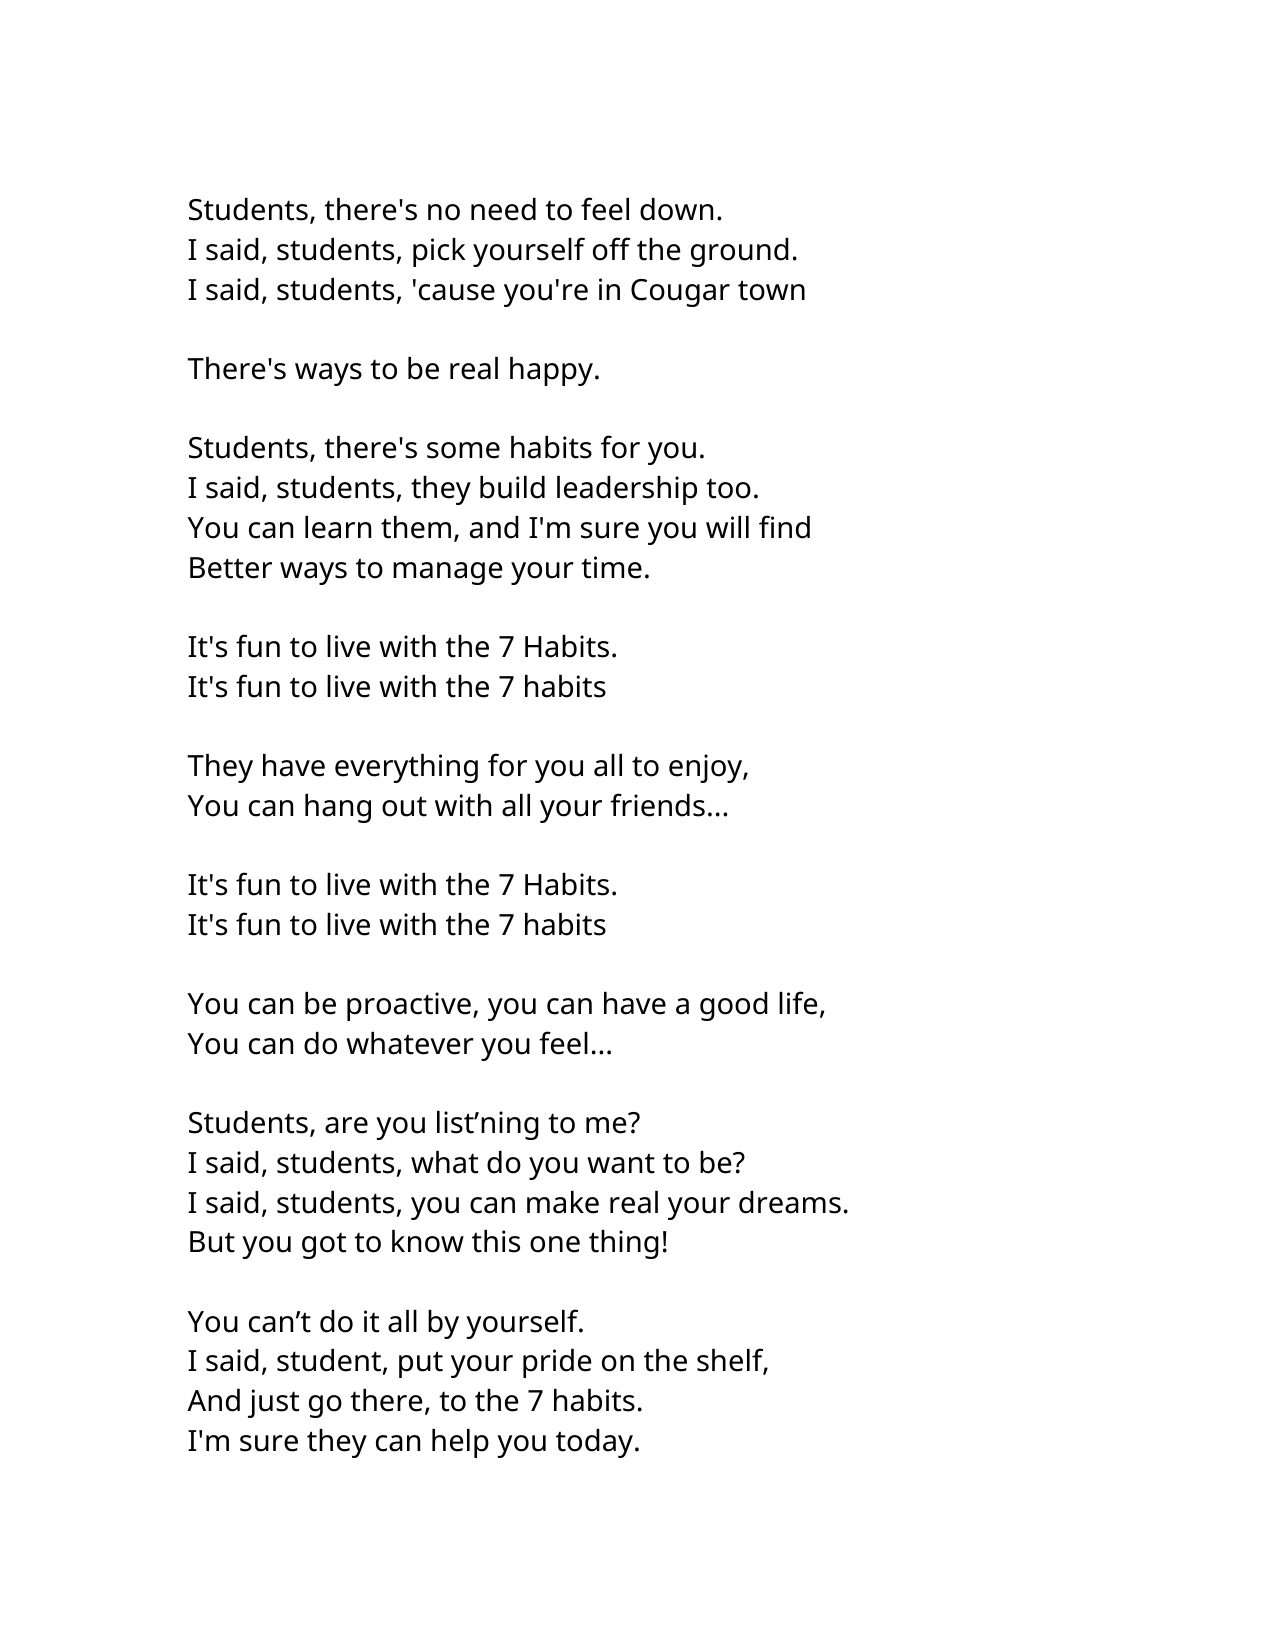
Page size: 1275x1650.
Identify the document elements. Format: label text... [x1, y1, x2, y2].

text You can’t do it all by yourself. [187, 1301, 1087, 1341]
text I said, student, put your pride on the shelf, [187, 1341, 1087, 1380]
text Students, there's no need to feel down. [187, 190, 1087, 229]
text It's fun to live with the 7 habits [187, 904, 1087, 944]
text Students, there's some habits for you. [187, 428, 1087, 467]
text I said, students, you can make real your dreams. [187, 1182, 1087, 1222]
text You can hang out with all your friends... [187, 785, 1087, 825]
text And just go there, to the 7 habits. [187, 1380, 1087, 1420]
text There's ways to be real happy. [187, 348, 1087, 388]
text It's fun to live with the 7 habits [187, 666, 1087, 706]
text You can be proactive, you can have a good life, [187, 983, 1087, 1023]
text I said, students, 'cause you're in Cougar town [187, 269, 1087, 309]
text You can do whatever you feel... [187, 1023, 1087, 1063]
text I said, students, they build leadership too. [187, 467, 1087, 507]
text I'm sure they can help you today. [187, 1420, 1087, 1460]
text It's fun to live with the 7 Habits. [187, 626, 1087, 666]
text Better ways to manage your time. [187, 547, 1087, 587]
text I said, students, what do you want to be? [187, 1142, 1087, 1182]
text You can learn them, and I'm sure you will find [187, 507, 1087, 547]
text They have everything for you all to enjoy, [187, 745, 1087, 785]
text I said, students, pick yourself off the ground. [187, 229, 1087, 269]
text But you got to know this one thing! [187, 1222, 1087, 1261]
text It's fun to live with the 7 Habits. [187, 864, 1087, 904]
text Students, are you list’ning to me? [187, 1102, 1087, 1142]
